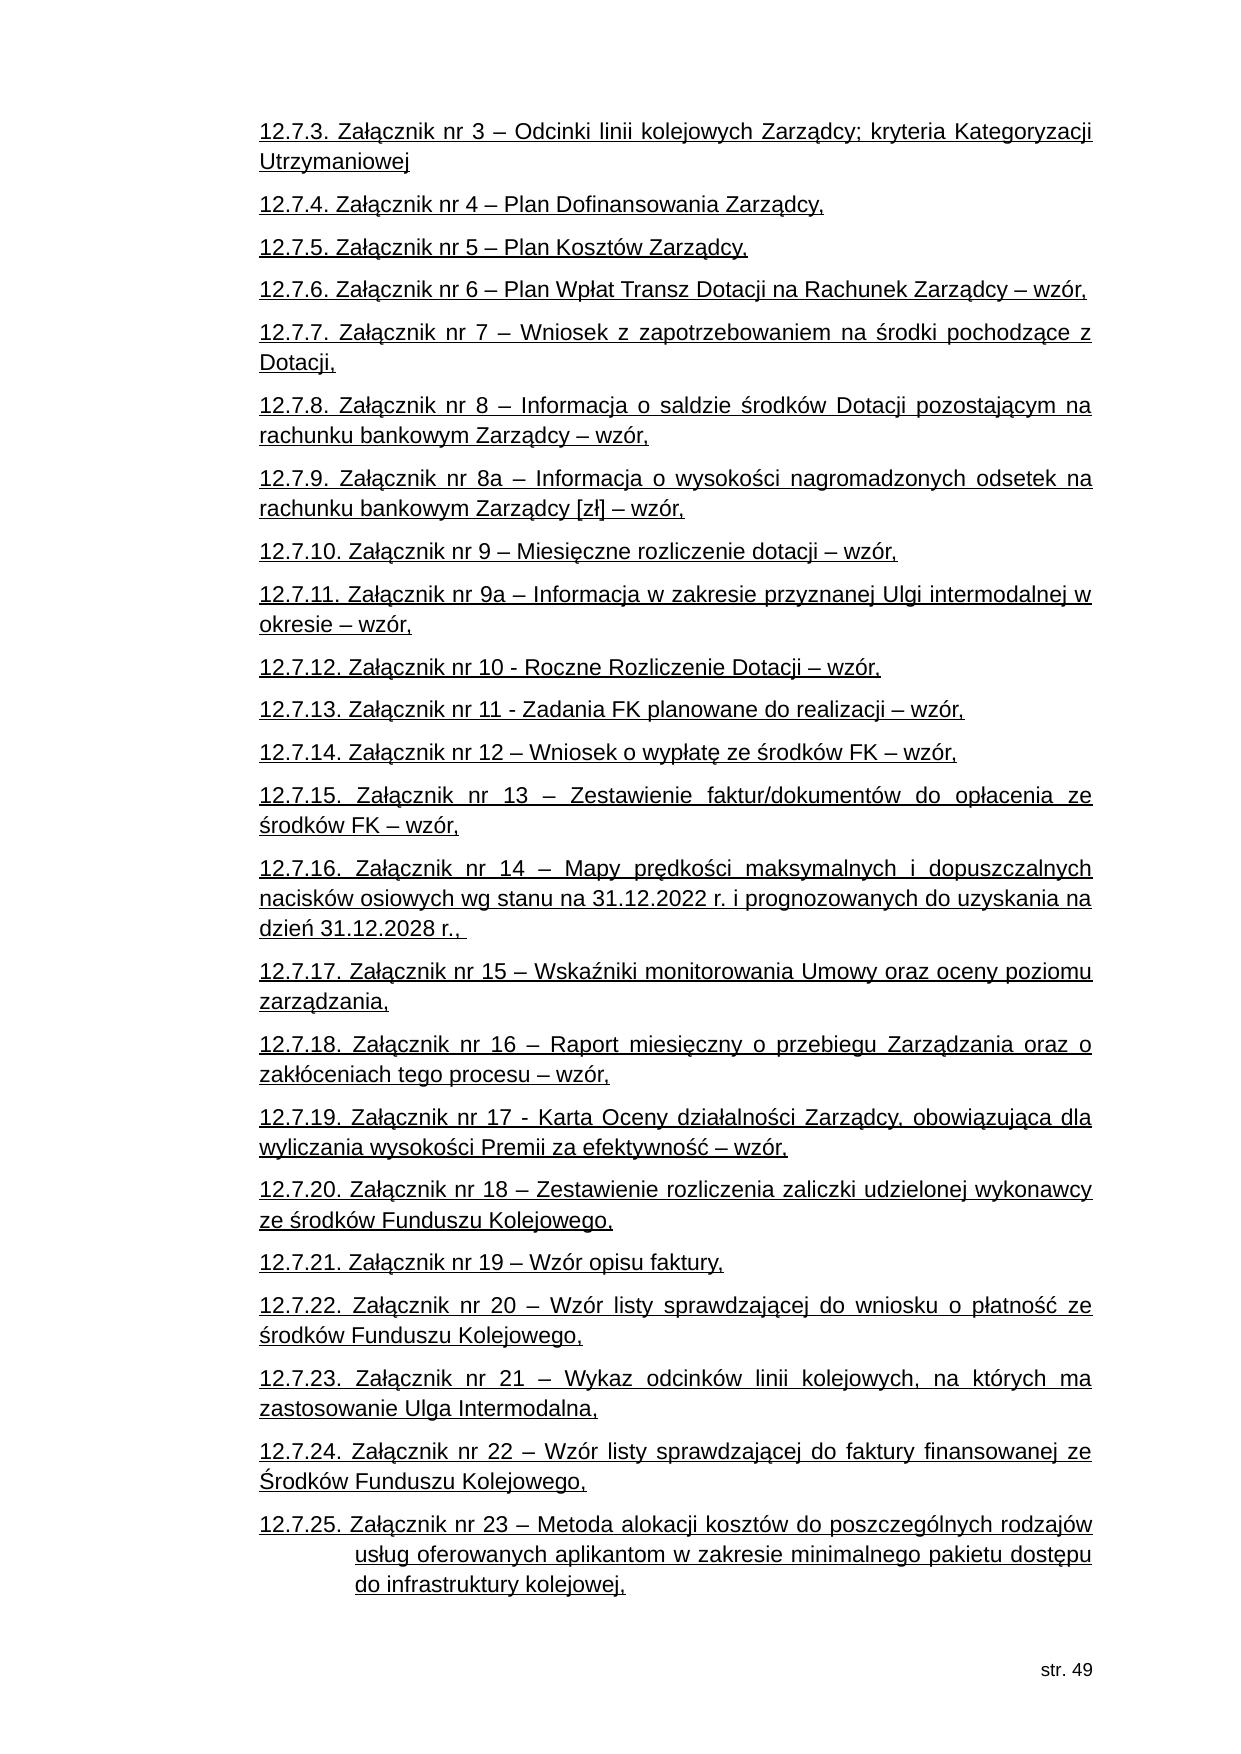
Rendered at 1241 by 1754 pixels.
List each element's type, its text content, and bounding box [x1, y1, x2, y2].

text 12.7.22. Załącznik nr 20 – Wzór listy sprawdzającej do wniosku o płatność ze środków Funduszu Kolejowego, [259, 1316, 1092, 1349]
text 12.7.24. Załącznik nr 22 – Wzór listy sprawdzającej do faktury finansowanej ze Środków Funduszu Kolejowego, [259, 1462, 1092, 1494]
text 12.7.5. Załącznik nr 5 – Plan Kosztów Zarządcy, [259, 234, 1092, 260]
text 12.7.4. Załącznik nr 4 – Plan Dofinansowania Zarządcy, [259, 191, 1092, 217]
text 12.7.10. Załącznik nr 9 – Miesięczne rozliczenie dotacji – wzór, [259, 538, 1092, 564]
text 12.7.7. Załącznik nr 7 – Wniosek z zapotrzebowaniem na środki pochodzące z Dotacji, [259, 319, 1092, 342]
text 12.7.19. Załącznik nr 17 - Karta Oceny działalności Zarządcy, obowiązująca dla wyliczania wysokości Premii za efektywność – wzór, [259, 1128, 1092, 1160]
text 12.7.3. Załącznik nr 3 – Odcinki linii kolejowych Zarządcy; kryteria Kategoryzacji Utrzymaniowej [259, 142, 1092, 175]
text 12.7.15. Załącznik nr 13 – Zestawienie faktur/dokumentów do opłacenia ze środków FK – wzór, [259, 782, 1092, 804]
text 12.7.16. Załącznik nr 14 – Mapy prędkości maksymalnych i dopuszczalnych nacisków osiowych wg stanu na 31.12.2022 r. i prognozowanych do uzyskania na dzień 31.12.2028 r., [259, 879, 1092, 908]
text 12.7.17. Załącznik nr 15 – Wskaźniki monitorowania Umowy oraz oceny poziomu zarządzania, [259, 982, 1092, 1014]
text 12.7.22. Załącznik nr 20 – Wzór listy sprawdzającej do wniosku o płatność ze środków Funduszu Kolejowego, [259, 1292, 1092, 1315]
text 12.7.25. Załącznik nr 23 – Metoda alokacji kosztów do poszczególnych rodzajów usług oferowanych aplikantom w zakresie minimalnego pakietu dostępu do infrastruktury kolejowej, [259, 1535, 1092, 1598]
text 12.7.25. Załącznik nr 23 – Metoda alokacji kosztów do poszczególnych rodzajów usług oferowanych aplikantom w zakresie minimalnego pakietu dostępu do infrastruktury kolejowej, [259, 1511, 1092, 1534]
text 12.7.15. Załącznik nr 13 – Zestawienie faktur/dokumentów do opłacenia ze środków FK – wzór, [259, 806, 1092, 838]
text 12.7.11. Załącznik nr 9a – Informacja w zakresie przyznanej Ulgi intermodalnej w okresie – wzór, [259, 605, 1092, 637]
text 12.7.3. Załącznik nr 3 – Odcinki linii kolejowych Zarządcy; kryteria Kategoryzacji Utrzymaniowej [259, 118, 1092, 141]
text 12.7.21. Załącznik nr 19 – Wzór opisu faktury, [259, 1249, 1092, 1276]
text 12.7.17. Załącznik nr 15 – Wskaźniki monitorowania Umowy oraz oceny poziomu zarządzania, [259, 958, 1092, 980]
text 12.7.6. Załącznik nr 6 – Plan Wpłat Transz Dotacji na Rachunek Zarządcy – wzór, [259, 276, 1092, 303]
text 12.7.23. Załącznik nr 21 – Wykaz odcinków linii kolejowych, na których ma zastosowanie Ulga Intermodalna, [259, 1389, 1092, 1422]
text 12.7.16. Załącznik nr 14 – Mapy prędkości maksymalnych i dopuszczalnych nacisków osiowych wg stanu na 31.12.2022 r. i prognozowanych do uzyskania na dzień 31.12.2028 r., [259, 909, 1092, 941]
text 12.7.24. Załącznik nr 22 – Wzór listy sprawdzającej do faktury finansowanej ze Środków Funduszu Kolejowego, [259, 1438, 1092, 1461]
text 12.7.16. Załącznik nr 14 – Mapy prędkości maksymalnych i dopuszczalnych nacisków osiowych wg stanu na 31.12.2022 r. i prognozowanych do uzyskania na dzień 31.12.2028 r., [259, 854, 1092, 877]
text 12.7.8. Załącznik nr 8 – Informacja o saldzie środków Dotacji pozostającym na rachunku bankowym Zarządcy – wzór, [259, 392, 1092, 415]
text 12.7.12. Załącznik nr 10 - Roczne Rozliczenie Dotacji – wzór, [259, 653, 1092, 680]
text 12.7.13. Załącznik nr 11 - Zadania FK planowane do realizacji – wzór, [259, 696, 1092, 723]
text 12.7.18. Załącznik nr 16 – Raport miesięczny o przebiegu Zarządzania oraz o zakłóceniach tego procesu – wzór, [259, 1055, 1092, 1087]
text 12.7.8. Załącznik nr 8 – Informacja o saldzie środków Dotacji pozostającym na rachunku bankowym Zarządcy – wzór, [259, 416, 1092, 449]
text 12.7.9. Załącznik nr 8a – Informacja o wysokości nagromadzonych odsetek na rachunku bankowym Zarządcy [zł] – wzór, [259, 489, 1092, 522]
text 12.7.23. Załącznik nr 21 – Wykaz odcinków linii kolejowych, na których ma zastosowanie Ulga Intermodalna, [259, 1365, 1092, 1388]
text 12.7.20. Załącznik nr 18 – Zestawienie rozliczenia zaliczki udzielonej wykonawcy ze środków Funduszu Kolejowego, [259, 1200, 1092, 1233]
text 12.7.19. Załącznik nr 17 - Karta Oceny działalności Zarządcy, obowiązująca dla wyliczania wysokości Premii za efektywność – wzór, [259, 1103, 1092, 1126]
text 12.7.9. Załącznik nr 8a – Informacja o wysokości nagromadzonych odsetek na rachunku bankowym Zarządcy [zł] – wzór, [259, 465, 1092, 488]
text 12.7.7. Załącznik nr 7 – Wniosek z zapotrzebowaniem na środki pochodzące z Dotacji, [259, 343, 1092, 376]
text 12.7.11. Załącznik nr 9a – Informacja w zakresie przyznanej Ulgi intermodalnej w okresie – wzór, [259, 581, 1092, 603]
text 12.7.14. Załącznik nr 12 – Wniosek o wypłatę ze środków FK – wzór, [259, 739, 1092, 765]
text 12.7.20. Załącznik nr 18 – Zestawienie rozliczenia zaliczki udzielonej wykonawcy ze środków Funduszu Kolejowego, [259, 1176, 1092, 1199]
text 12.7.18. Załącznik nr 16 – Raport miesięczny o przebiegu Zarządzania oraz o zakłóceniach tego procesu – wzór, [259, 1031, 1092, 1053]
